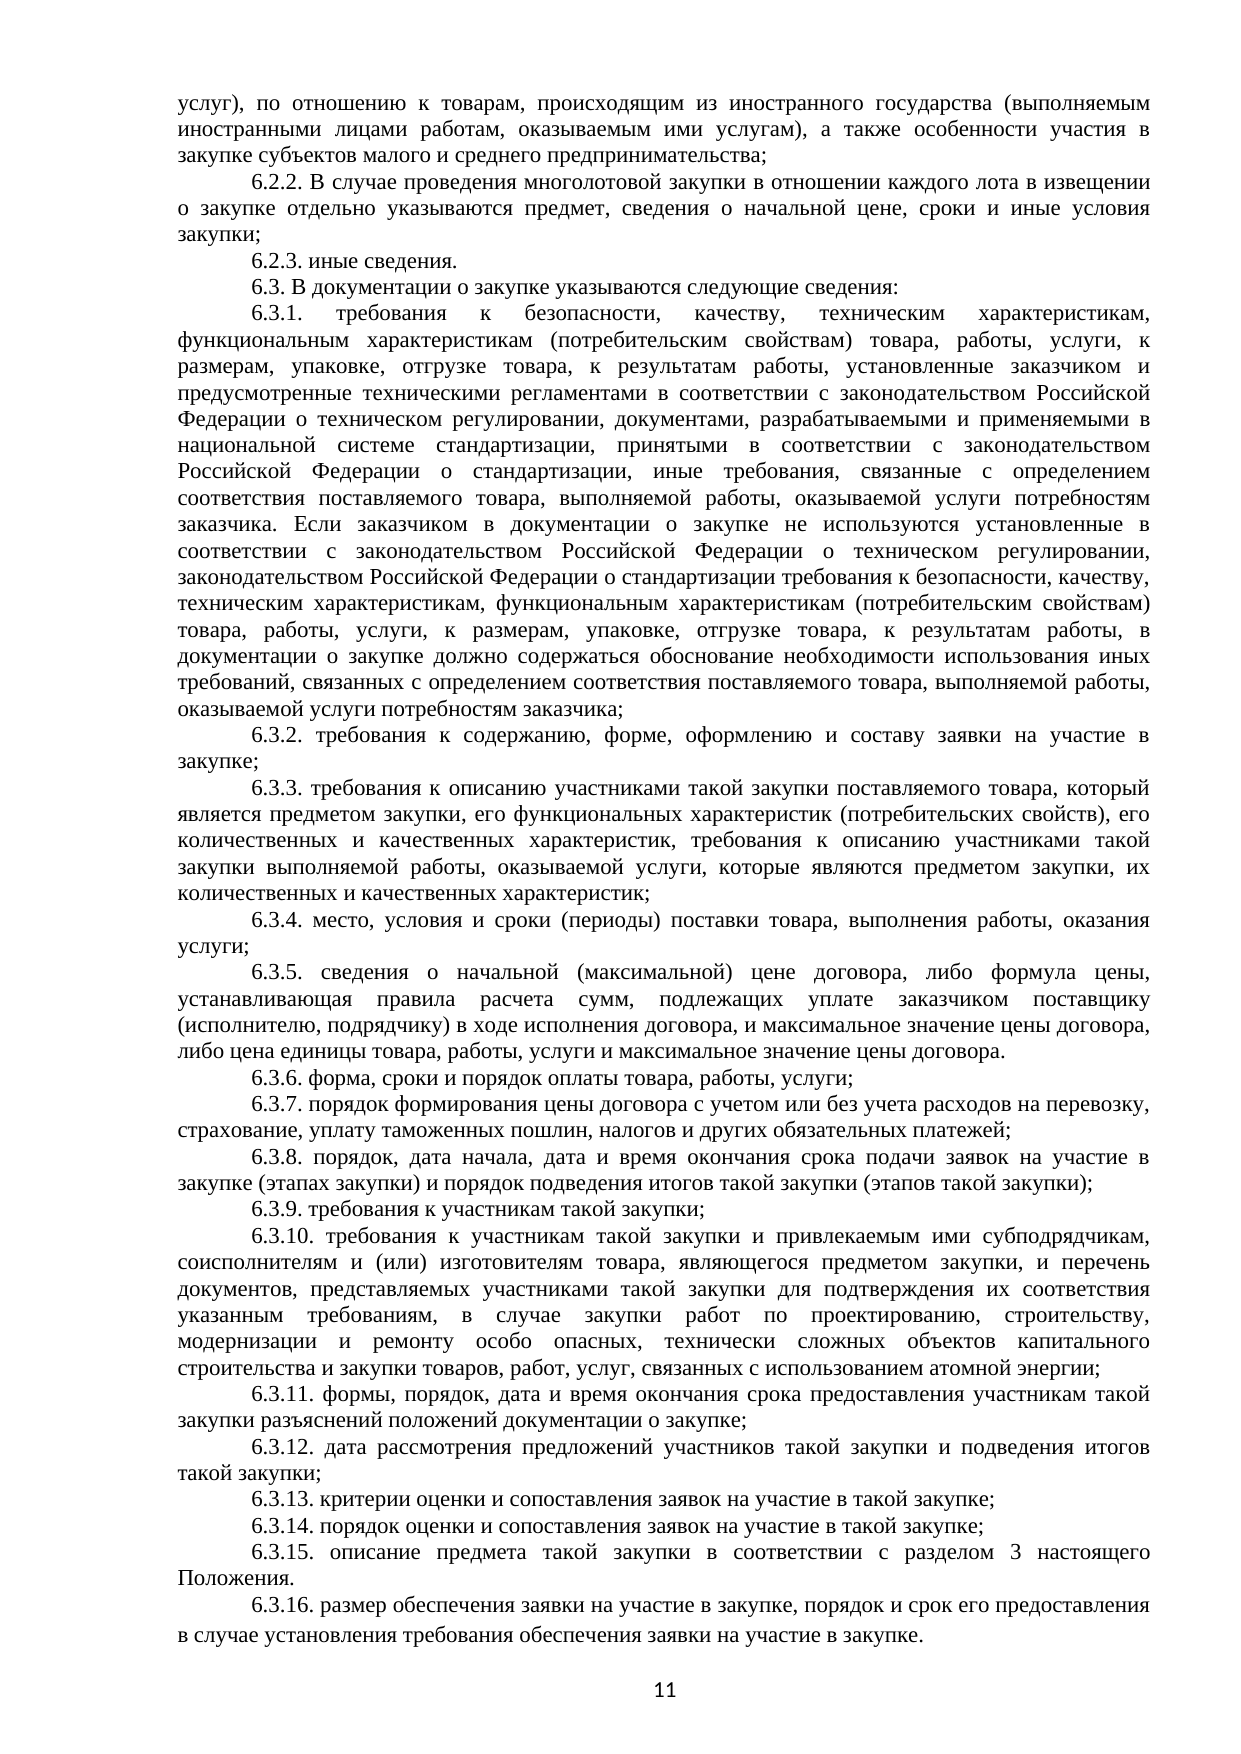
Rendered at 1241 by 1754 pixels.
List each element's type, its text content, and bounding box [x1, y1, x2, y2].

text 6.2.3. иные сведения. [177, 247, 1152, 273]
text 6.3.11. формы, порядок, дата и время окончания срока предоставления участникам такой закупки разъяснений положений документации о закупке; [177, 1380, 1152, 1433]
text 6.3.5. сведения о начальной (максимальной) цене договора, либо формула цены, устанавливающая правила расчета сумм, подлежащих уплате заказчиком поставщику (исполнителю, подрядчику) в ходе исполнения договора, и максимальное значение цены договора, либо цена единицы товара, работы, услуги и максимальное значение цены договора. [177, 958, 1152, 1064]
text 6.3.4. место, условия и сроки (периоды) поставки товара, выполнения работы, оказания услуги; [177, 906, 1152, 958]
text 6.2.2. В случае проведения многолотовой закупки в отношении каждого лота в извещении о закупке отдельно указываются предмет, сведения о начальной цене, сроки и иные условия закупки; [177, 168, 1152, 247]
text 6.3. В документации о закупке указываются следующие сведения: [177, 273, 1152, 299]
text 6.3.1. требования к безопасности, качеству, техническим характеристикам, функциональным характеристикам (потребительским свойствам) товара, работы, услуги, к размерам, упаковке, отгрузке товара, к результатам работы, установленные заказчиком и предусмотренные техническими регламентами в соответствии с законодательством Российской Федерации о техническом регулировании, документами, разрабатываемыми и применяемыми в национальной системе стандартизации, принятыми в соответствии с законодательством Российской Федерации о стандартизации, иные требования, связанные с определением соответствия поставляемого товара, выполняемой работы, оказываемой услуги потребностям заказчика. Если заказчиком в документации о закупке не используются установленные в соответствии с законодательством Российской Федерации о техническом регулировании, законодательством Российской Федерации о стандартизации требования к безопасности, качеству, техническим характеристикам, функциональным характеристикам (потребительским свойствам) товара, работы, услуги, к размерам, упаковке, отгрузке товара, к результатам работы, в документации о закупке должно содержаться обоснование необходимости использования иных требований, связанных с определением соответствия поставляемого товара, выполняемой работы, оказываемой услуги потребностям заказчика; [177, 299, 1152, 721]
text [177, 89, 1152, 168]
text 6.3.7. порядок формирования цены договора с учетом или без учета расходов на перевозку, страхование, уплату таможенных пошлин, налогов и других обязательных платежей; [177, 1090, 1152, 1143]
text 6.3.8. порядок, дата начала, дата и время окончания срока подачи заявок на участие в закупке (этапах закупки) и порядок подведения итогов такой закупки (этапов такой закупки); [177, 1143, 1152, 1196]
text 6.3.15. описание предмета такой закупки в соответствии с разделом 3 настоящего Положения. [177, 1538, 1152, 1591]
text 6.3.10. требования к участникам такой закупки и привлекаемым ими субподрядчикам, соисполнителям и (или) изготовителям товара, являющегося предметом закупки, и перечень документов, представляемых участниками такой закупки для подтверждения их соответствия указанным требованиям, в случае закупки работ по проектированию, строительству, модернизации и ремонту особо опасных, технически сложных объектов капитального строительства и закупки товаров, работ, услуг, связанных с использованием атомной энергии; [177, 1222, 1152, 1380]
text 6.3.13. критерии оценки и сопоставления заявок на участие в такой закупке; [177, 1485, 1152, 1512]
text 6.3.9. требования к участникам такой закупки; [177, 1196, 1152, 1222]
text 6.3.16. размер обеспечения заявки на участие в закупке, порядок и срок его предоставления в случае установления требования обеспечения заявки на участие в закупке. [177, 1591, 1152, 1647]
text 6.3.3. требования к описанию участниками такой закупки поставляемого товара, который является предметом закупки, его функциональных характеристик (потребительских свойств), его количественных и качественных характеристик, требования к описанию участниками такой закупки выполняемой работы, оказываемой услуги, которые являются предметом закупки, их количественных и качественных характеристик; [177, 774, 1152, 906]
text 6.3.2. требования к содержанию, форме, оформлению и составу заявки на участие в закупке; [177, 721, 1152, 774]
text 6.3.12. дата рассмотрения предложений участников такой закупки и подведения итогов такой закупки; [177, 1433, 1152, 1485]
text 6.3.6. форма, сроки и порядок оплаты товара, работы, услуги; [177, 1064, 1152, 1090]
text 6.3.14. порядок оценки и сопоставления заявок на участие в такой закупке; [177, 1512, 1152, 1538]
